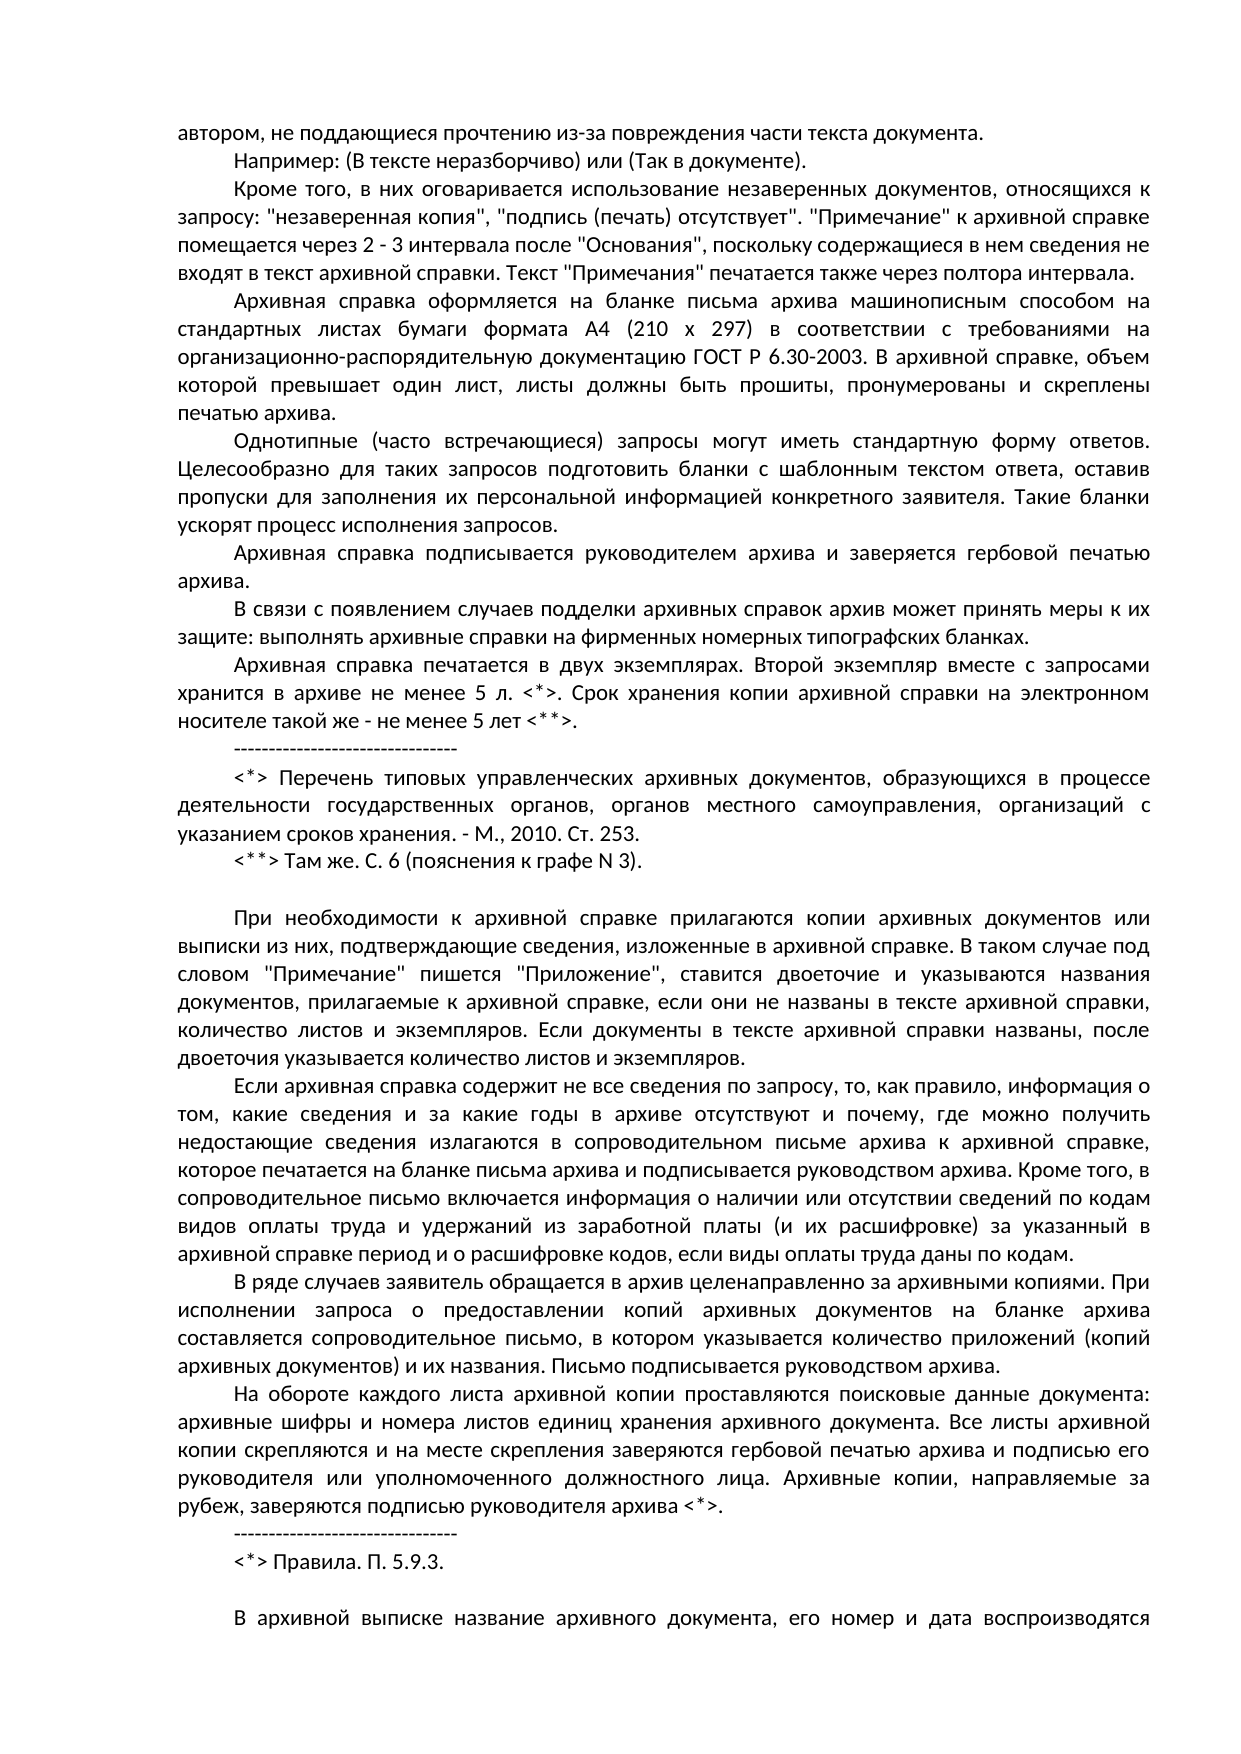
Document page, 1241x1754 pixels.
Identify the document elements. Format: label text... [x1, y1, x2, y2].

text Архивная справка печатается в двух экземплярах. Второй экземпляр вместе с запросами хранится в архиве не менее 5 л. <*>. Срок хранения копии архивной справки на электронном носителе такой же - не менее 5 лет <**>. [177, 651, 1152, 734]
text Если архивная справка содержит не все сведения по запросу, то, как правило, информация о том, какие сведения и за какие годы в архиве отсутствуют и почему, где можно получить недостающие сведения излагаются в сопроводительном письме архива к архивной справке, которое печатается на бланке письма архива и подписывается руководством архива. Кроме того, в сопроводительное письмо включается информация о наличии или отсутствии сведений по кодам видов оплаты труда и удержаний из заработной платы (и их расшифровке) за указанный в архивной справке период и о расшифровке кодов, если виды оплаты труда даны по кодам. [177, 1071, 1152, 1267]
text Однотипные (часто встречающиеся) запросы могут иметь стандартную форму ответов. Целесообразно для таких запросов подготовить бланки с шаблонным текстом ответа, оставив пропуски для заполнения их персональной информацией конкретного заявителя. Такие бланки ускорят процесс исполнения запросов. [177, 426, 1152, 538]
text В ряде случаев заявитель обращается в архив целенаправленно за архивными копиями. При исполнении запроса о предоставлении копий архивных документов на бланке архива составляется сопроводительное письмо, в котором указывается количество приложений (копий архивных документов) и их названия. Письмо подписывается руководством архива. [177, 1267, 1152, 1379]
text Архивная справка подписывается руководителем архива и заверяется гербовой печатью архива. [177, 538, 1152, 594]
text Архивная справка оформляется на бланке письма архива машинописным способом на стандартных листах бумаги формата A4 (210 x 297) в соответствии с требованиями на организационно-распорядительную документацию ГОСТ Р 6.30-2003. В архивной справке, объем которой превышает один лист, листы должны быть прошиты, пронумерованы и скреплены печатью архива. [177, 286, 1152, 426]
text В связи с появлением случаев подделки архивных справок архив может принять меры к их защите: выполнять архивные справки на фирменных номерных типографских бланках. [177, 594, 1152, 651]
text На обороте каждого листа архивной копии проставляются поисковые данные документа: архивные шифры и номера листов единиц хранения архивного документа. Все листы архивной копии скрепляются и на месте скрепления заверяются гербовой печатью архива и подписью его руководителя или уполномоченного должностного лица. Архивные копии, направляемые за рубеж, заверяются подписью руководителя архива <*>. [177, 1379, 1152, 1519]
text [177, 1603, 1152, 1631]
text <*> Правила. П. 5.9.3. [177, 1547, 1152, 1575]
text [177, 118, 1152, 146]
text -------------------------------- [177, 1519, 1152, 1547]
text -------------------------------- [177, 734, 1152, 763]
text При необходимости к архивной справке прилагаются копии архивных документов или выписки из них, подтверждающие сведения, изложенные в архивной справке. В таком случае под словом "Примечание" пишется "Приложение", ставится двоеточие и указываются названия документов, прилагаемые к архивной справке, если они не названы в тексте архивной справки, количество листов и экземпляров. Если документы в тексте архивной справки названы, после двоеточия указывается количество листов и экземпляров. [177, 903, 1152, 1071]
text Кроме того, в них оговаривается использование незаверенных документов, относящихся к запросу: "незаверенная копия", "подпись (печать) отсутствует". "Примечание" к архивной справке помещается через 2 - 3 интервала после "Основания", поскольку содержащиеся в нем сведения не входят в текст архивной справки. Текст "Примечания" печатается также через полтора интервала. [177, 174, 1152, 286]
text <**> Там же. С. 6 (пояснения к графе N 3). [177, 847, 1152, 875]
text Например: (В тексте неразборчиво) или (Так в документе). [177, 146, 1152, 174]
text <*> Перечень типовых управленческих архивных документов, образующихся в процессе деятельности государственных органов, органов местного самоуправления, организаций с указанием сроков хранения. - М., 2010. Ст. 253. [177, 763, 1152, 847]
